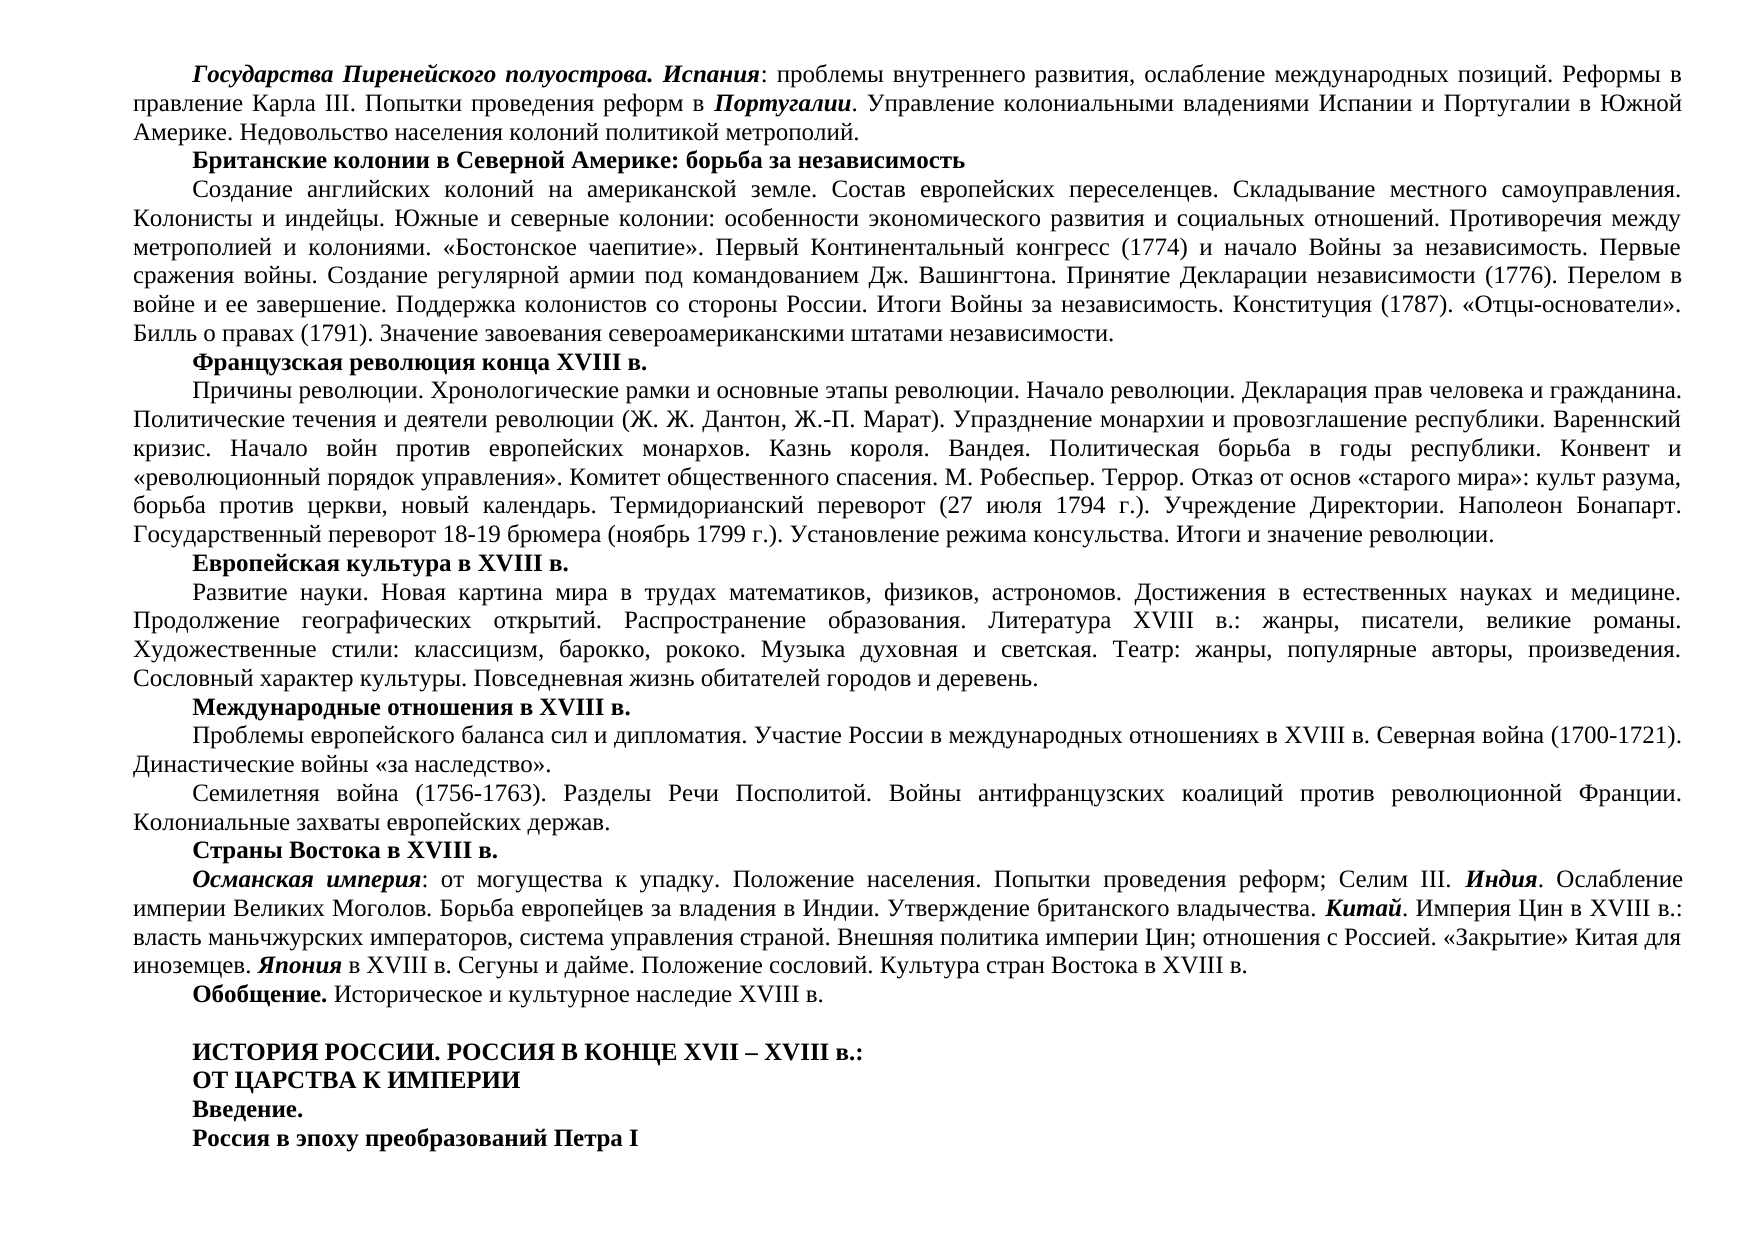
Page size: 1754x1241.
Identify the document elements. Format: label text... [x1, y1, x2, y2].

text Международные отношения в XVIII в. [133, 692, 1683, 720]
text ИСТОРИЯ РОССИИ. РОССИЯ В КОНЦЕ XVII – XVIII в.: [133, 1037, 1683, 1065]
text Страны Востока в XVIII в. [133, 835, 1683, 864]
text Обобщение. Историческое и культурное наследие XVIII в. [133, 979, 1683, 1008]
text Европейская культура в XVIII в. [133, 548, 1683, 577]
text Британские колонии в Северной Америке: борьба за независимость [133, 145, 1683, 174]
text Россия в эпоху преобразований Петра I [133, 1123, 1683, 1152]
text Государства Пиренейского полуострова. Испания: проблемы внутреннего развития, ослабление международных позиций. Реформы в правление Карла III. Попытки проведения реформ в Португалии. Управление колониальными владениями Испании и Португалии в Южной Америке. Недовольство населения колоний политикой метрополий. [133, 59, 1683, 145]
text ОТ ЦАРСТВА К ИМПЕРИИ [133, 1065, 1683, 1094]
text Развитие науки. Новая картина мира в трудах математиков, физиков, астрономов. Достижения в естественных науках и медицине. Продолжение географических открытий. Распространение образования. Литература XVIII в.: жанры, писатели, великие романы. Художественные стили: классицизм, барокко, рококо. Музыка духовная и светская. Театр: жанры, популярные авторы, произведения. Сословный характер культуры. Повседневная жизнь обитателей городов и деревень. [133, 577, 1683, 692]
text Создание английских колоний на американской земле. Состав европейских переселенцев. Складывание местного самоуправления. Колонисты и индейцы. Южные и северные колонии: особенности экономического развития и социальных отношений. Противоречия между метрополией и колониями. «Бостонское чаепитие». Первый Континентальный конгресс (1774) и начало Войны за независимость. Первые сражения войны. Создание регулярной армии под командованием Дж. Вашингтона. Принятие Декларации независимости (1776). Перелом в войне и ее завершение. Поддержка колонистов со стороны России. Итоги Войны за независимость. Конституция (1787). «Отцы-основатели». Билль о правах (1791). Значение завоевания североамериканскими штатами независимости. [133, 174, 1683, 347]
text Причины революции. Хронологические рамки и основные этапы революции. Начало революции. Декларация прав человека и гражданина. Политические течения и деятели революции (Ж. Ж. Дантон, Ж.-П. Марат). Упразднение монархии и провозглашение республики. Вареннский кризис. Начало войн против европейских монархов. Казнь короля. Вандея. Политическая борьба в годы республики. Конвент и «революционный порядок управления». Комитет общественного спасения. М. Робеспьер. Террор. Отказ от основ «старого мира»: культ разума, борьба против церкви, новый календарь. Термидорианский переворот (27 июля 1794 г.). Учреждение Директории. Наполеон Бонапарт. Государственный переворот 18-19 брюмера (ноябрь 1799 г.). Установление режима консульства. Итоги и значение революции. [133, 375, 1683, 548]
text Семилетняя война (1756-1763). Разделы Речи Посполитой. Войны антифранцузских коалиций против революционной Франции. Колониальные захваты европейских держав. [133, 778, 1683, 835]
text Введение. [133, 1094, 1683, 1123]
text Французская революция конца XVIII в. [133, 347, 1683, 375]
text Проблемы европейского баланса сил и дипломатия. Участие России в международных отношениях в XVIII в. Северная война (1700-1721). Династические войны «за наследство». [133, 720, 1683, 778]
text Османская империя: от могущества к упадку. Положение населения. Попытки проведения реформ; Селим III. Индия. Ослабление империи Великих Моголов. Борьба европейцев за владения в Индии. Утверждение британского владычества. Китай. Империя Цин в XVIII в.: власть маньчжурских императоров, система управления страной. Внешняя политика империи Цин; отношения с Россией. «Закрытие» Китая для иноземцев. Япония в XVIII в. Сегуны и дайме. Положение сословий. Культура стран Востока в XVIII в. [133, 864, 1683, 979]
